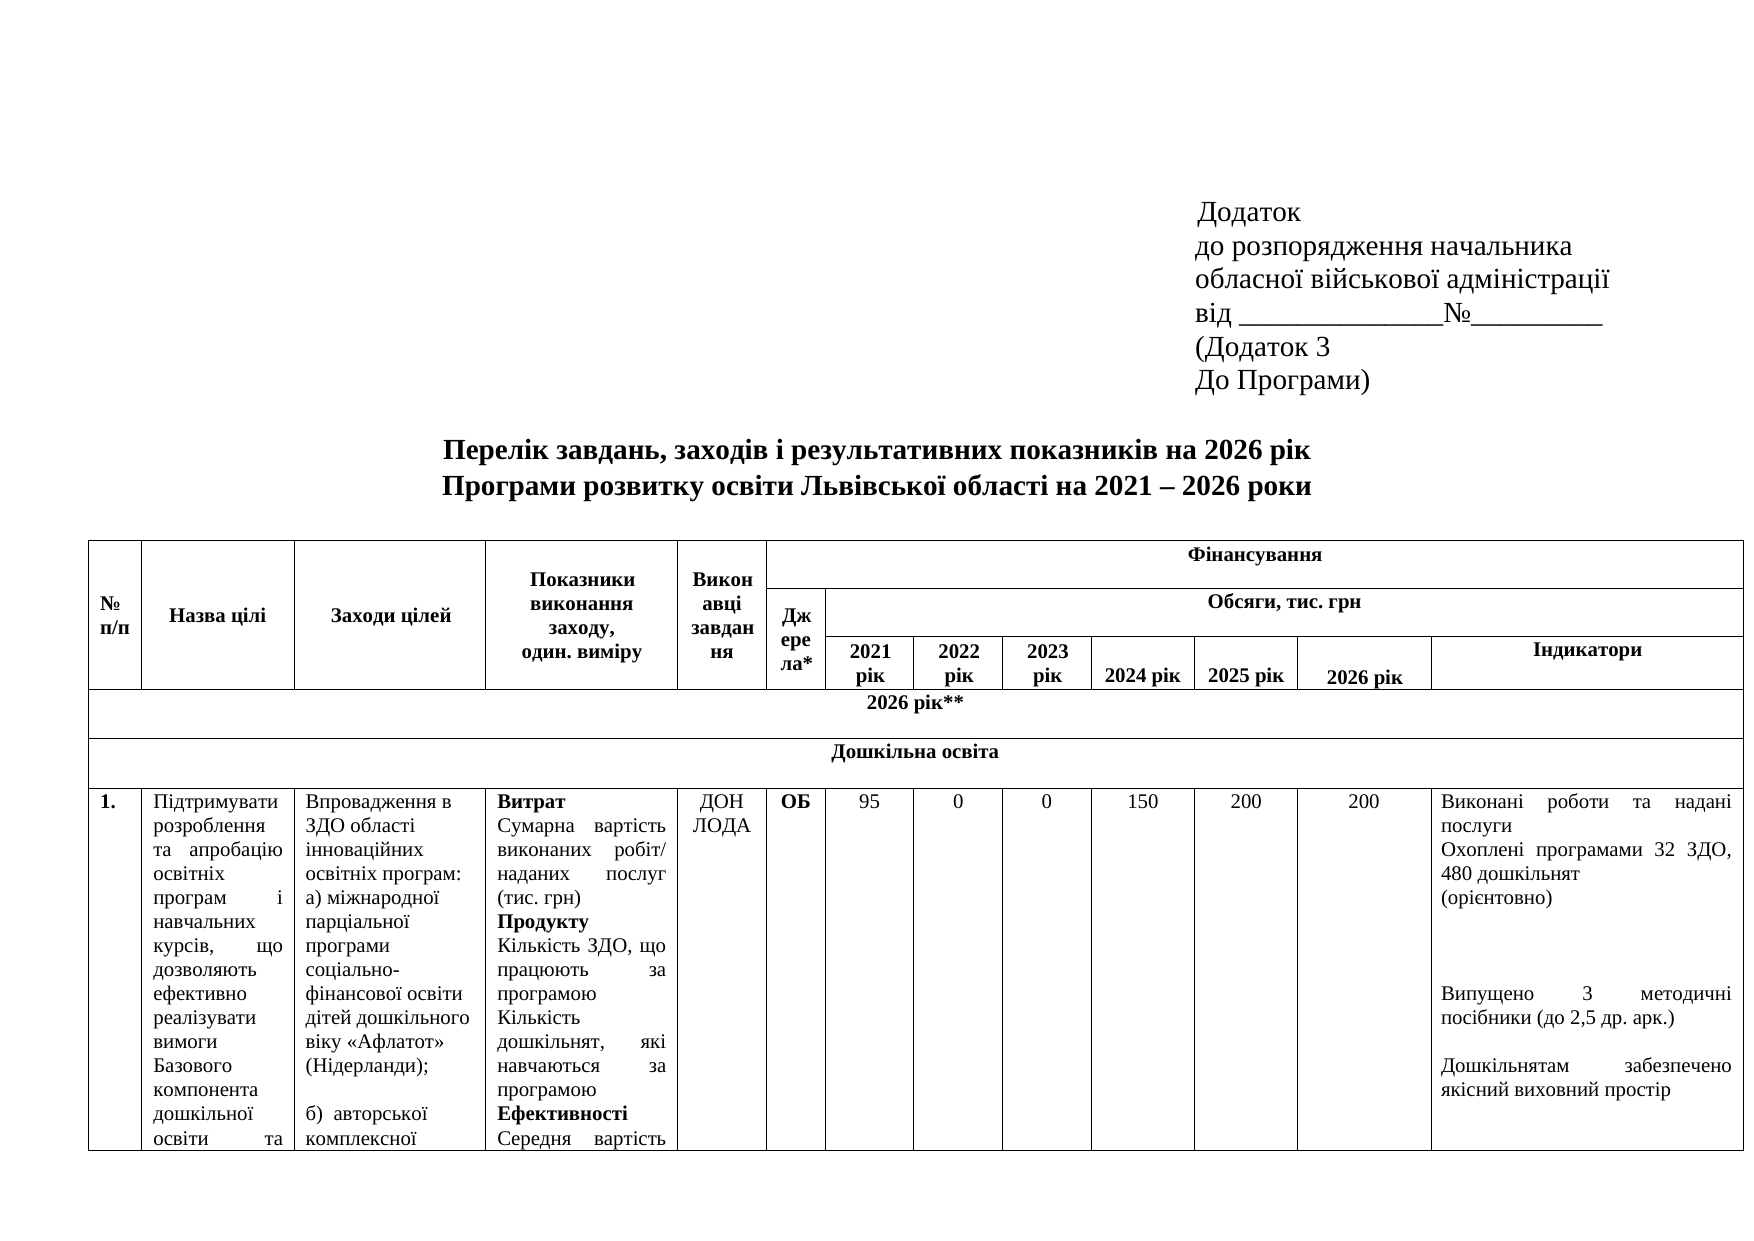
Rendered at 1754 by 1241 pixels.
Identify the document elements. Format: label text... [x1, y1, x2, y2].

text Програми розвитку освіти Львівської області на 2021 – 2026 роки [89, 468, 1665, 502]
text Додаток [89, 194, 1665, 228]
table_cell ДОН ЛОДА [678, 789, 766, 1149]
table_header Назва цілі [142, 541, 294, 689]
table_cell ОБ [767, 789, 825, 1149]
table_cell 95 [826, 789, 913, 1149]
text до розпорядження начальника [1195, 228, 1665, 262]
table_cell 0 [914, 789, 1002, 1149]
table_header Виконавці завдання [678, 541, 766, 689]
table_cell 2025 рік [1195, 637, 1297, 689]
table_cell 2026 рік [1298, 637, 1431, 689]
table_cell 200 [1195, 789, 1297, 1149]
table_cell 2021 рік [826, 637, 913, 689]
table_header № п/п [89, 541, 141, 689]
text обласної військової адміністрації [1195, 262, 1665, 295]
table_cell 200 [1298, 789, 1431, 1149]
table_cell Обсяги, тис. грн [826, 589, 1743, 636]
table_cell 1. [89, 789, 141, 1149]
table_header Заходи цілей [295, 541, 485, 689]
table_cell 150 [1092, 789, 1194, 1149]
text До Програми) [1195, 362, 1665, 396]
text Перелік завдань, заходів і результативних показників на 2026 рік [89, 432, 1665, 466]
table_cell 2022 рік [914, 637, 1002, 689]
table_header Фінансування [767, 541, 1743, 588]
table_cell Індикатори [1432, 637, 1743, 689]
table_cell Дошкільна освіта [89, 739, 1743, 787]
table_cell 0 [1003, 789, 1091, 1149]
table_cell 2024 рік [1092, 637, 1194, 689]
table_header Показники виконання заходу, один. виміру [486, 541, 677, 689]
table_cell Джере ла* [767, 589, 825, 689]
table_cell 2026 рік** [89, 690, 1743, 738]
text від ______________№_________ [1195, 295, 1665, 329]
text (Додаток 3 [1195, 329, 1665, 362]
table_cell 2023 рік [1003, 637, 1091, 689]
